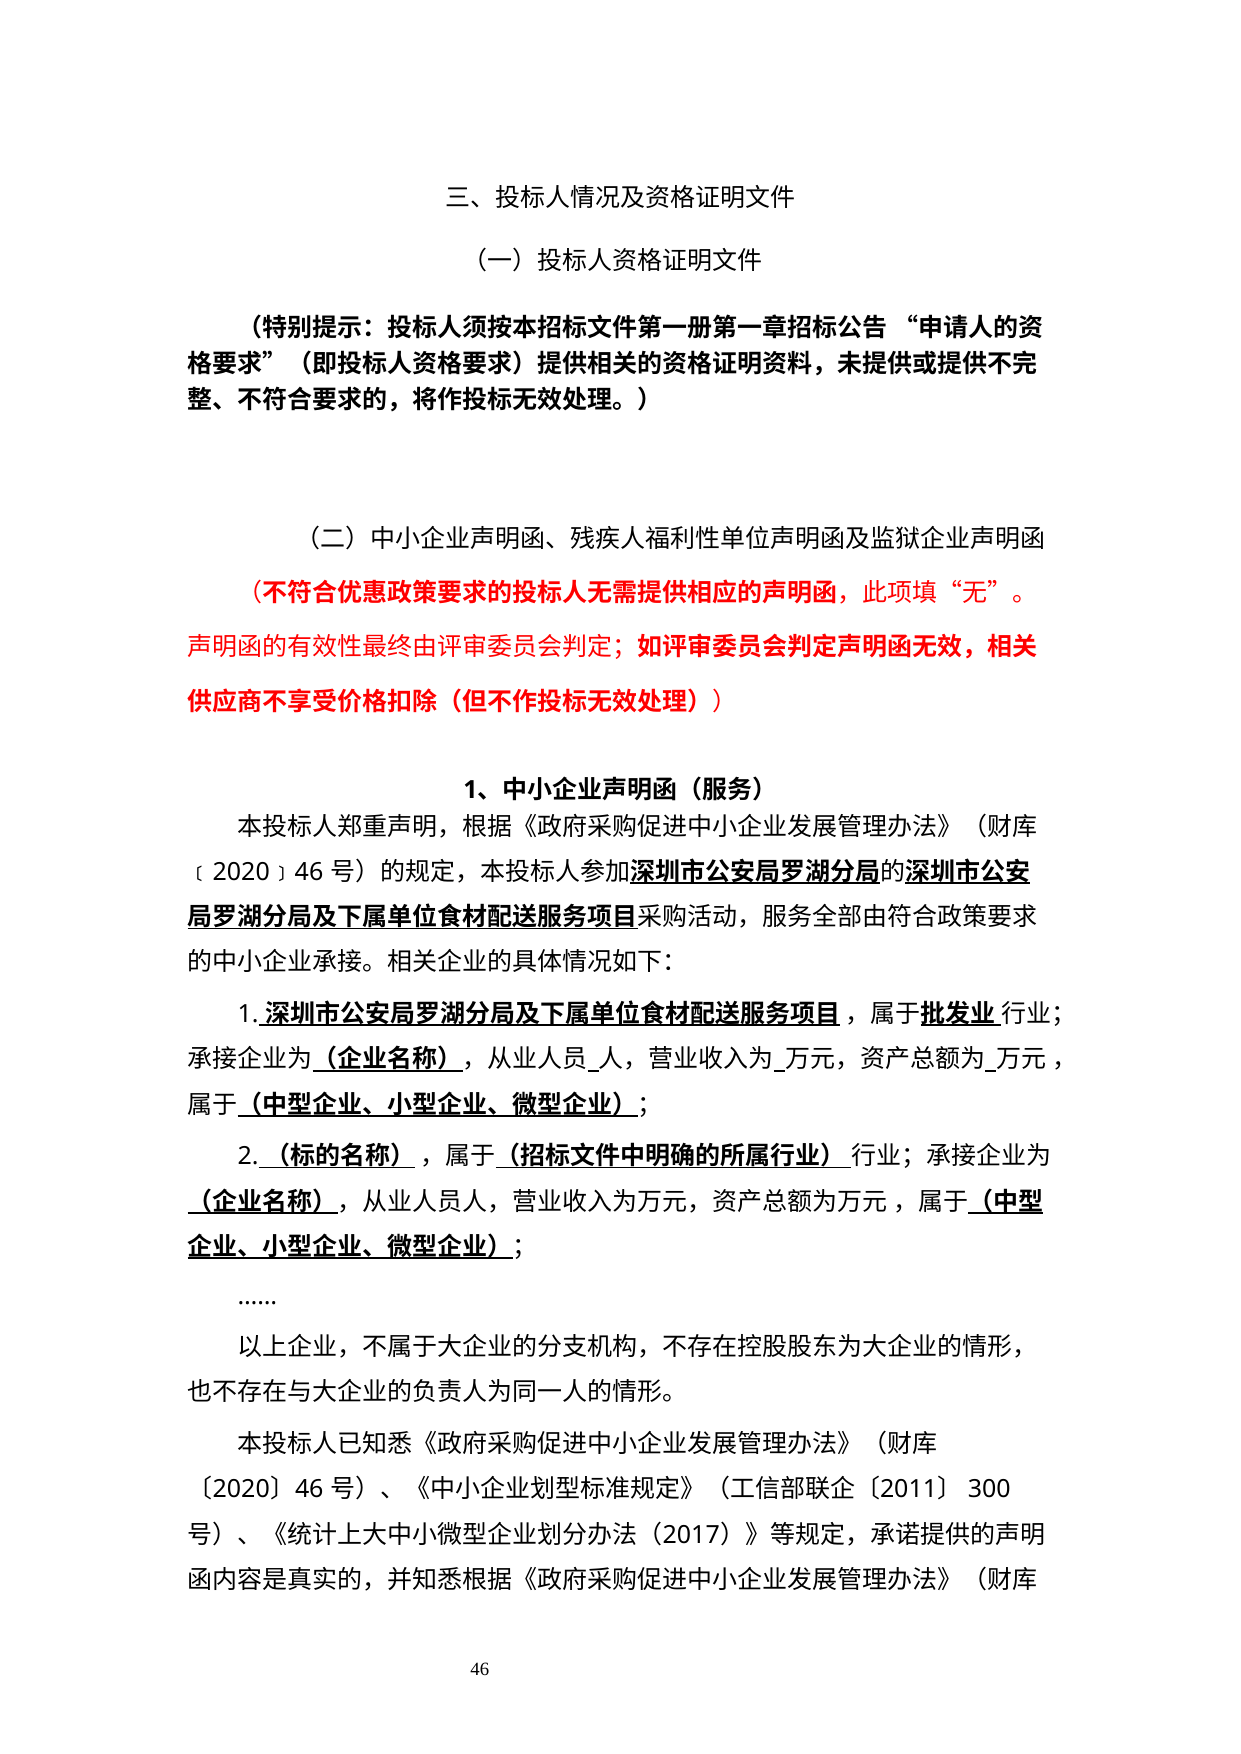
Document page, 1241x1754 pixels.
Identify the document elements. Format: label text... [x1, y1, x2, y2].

subtitle 三、投标人情况及资格证明文件 [187, 177, 1053, 213]
text 1. 深圳市公安局罗湖分局及下属单位食材配送服务项目 ，属于批发业 行业；承接企业为（企业名称），从业人员 人，营业收入为 万元，资产总额为 万元 ，属于（中型企业、小型企业、微型企业）； [187, 993, 1053, 1120]
text （特别提示：投标人须按本招标文件第一册第一章招标公告 “申请人的资格要求”（即投标人资格要求）提供相关的资格证明资料，未提供或提供不完整、不符合要求的，将作投标无效处理。） [187, 307, 1053, 416]
text （一）投标人资格证明文件 [187, 240, 1053, 277]
text 本投标人郑重声明，根据《政府采购促进中小企业发展管理办法》（财库﹝2020﹞46 号）的规定，本投标人参加深圳市公安局罗湖分局的深圳市公安局罗湖分局及下属单位食材配送服务项目采购活动，服务全部由符合政策要求的中小企业承接。相关企业的具体情况如下： [187, 806, 1053, 978]
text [187, 1423, 1053, 1596]
text 1、中小企业声明函（服务） [187, 770, 1053, 806]
text …… [187, 1278, 1053, 1312]
text （二）中小企业声明函、残疾人福利性单位声明函及监狱企业声明函 [187, 518, 1053, 554]
text 2. （标的名称） ，属于（招标文件中明确的所属行业） 行业；承接企业为（企业名称），从业人员人，营业收入为万元，资产总额为万元 ，属于（中型企业、小型企业、微型企业）； [187, 1136, 1053, 1262]
text （不符合优惠政策要求的投标人无需提供相应的声明函，此项填“无”。声明函的有效性最终由评审委员会判定；如评审委员会判定声明函无效，相关供应商不享受价格扣除（但不作投标无效处理）） [187, 572, 1053, 717]
text 以上企业，不属于大企业的分支机构，不存在控股股东为大企业的情形，也不存在与大企业的负责人为同一人的情形。 [187, 1327, 1053, 1408]
